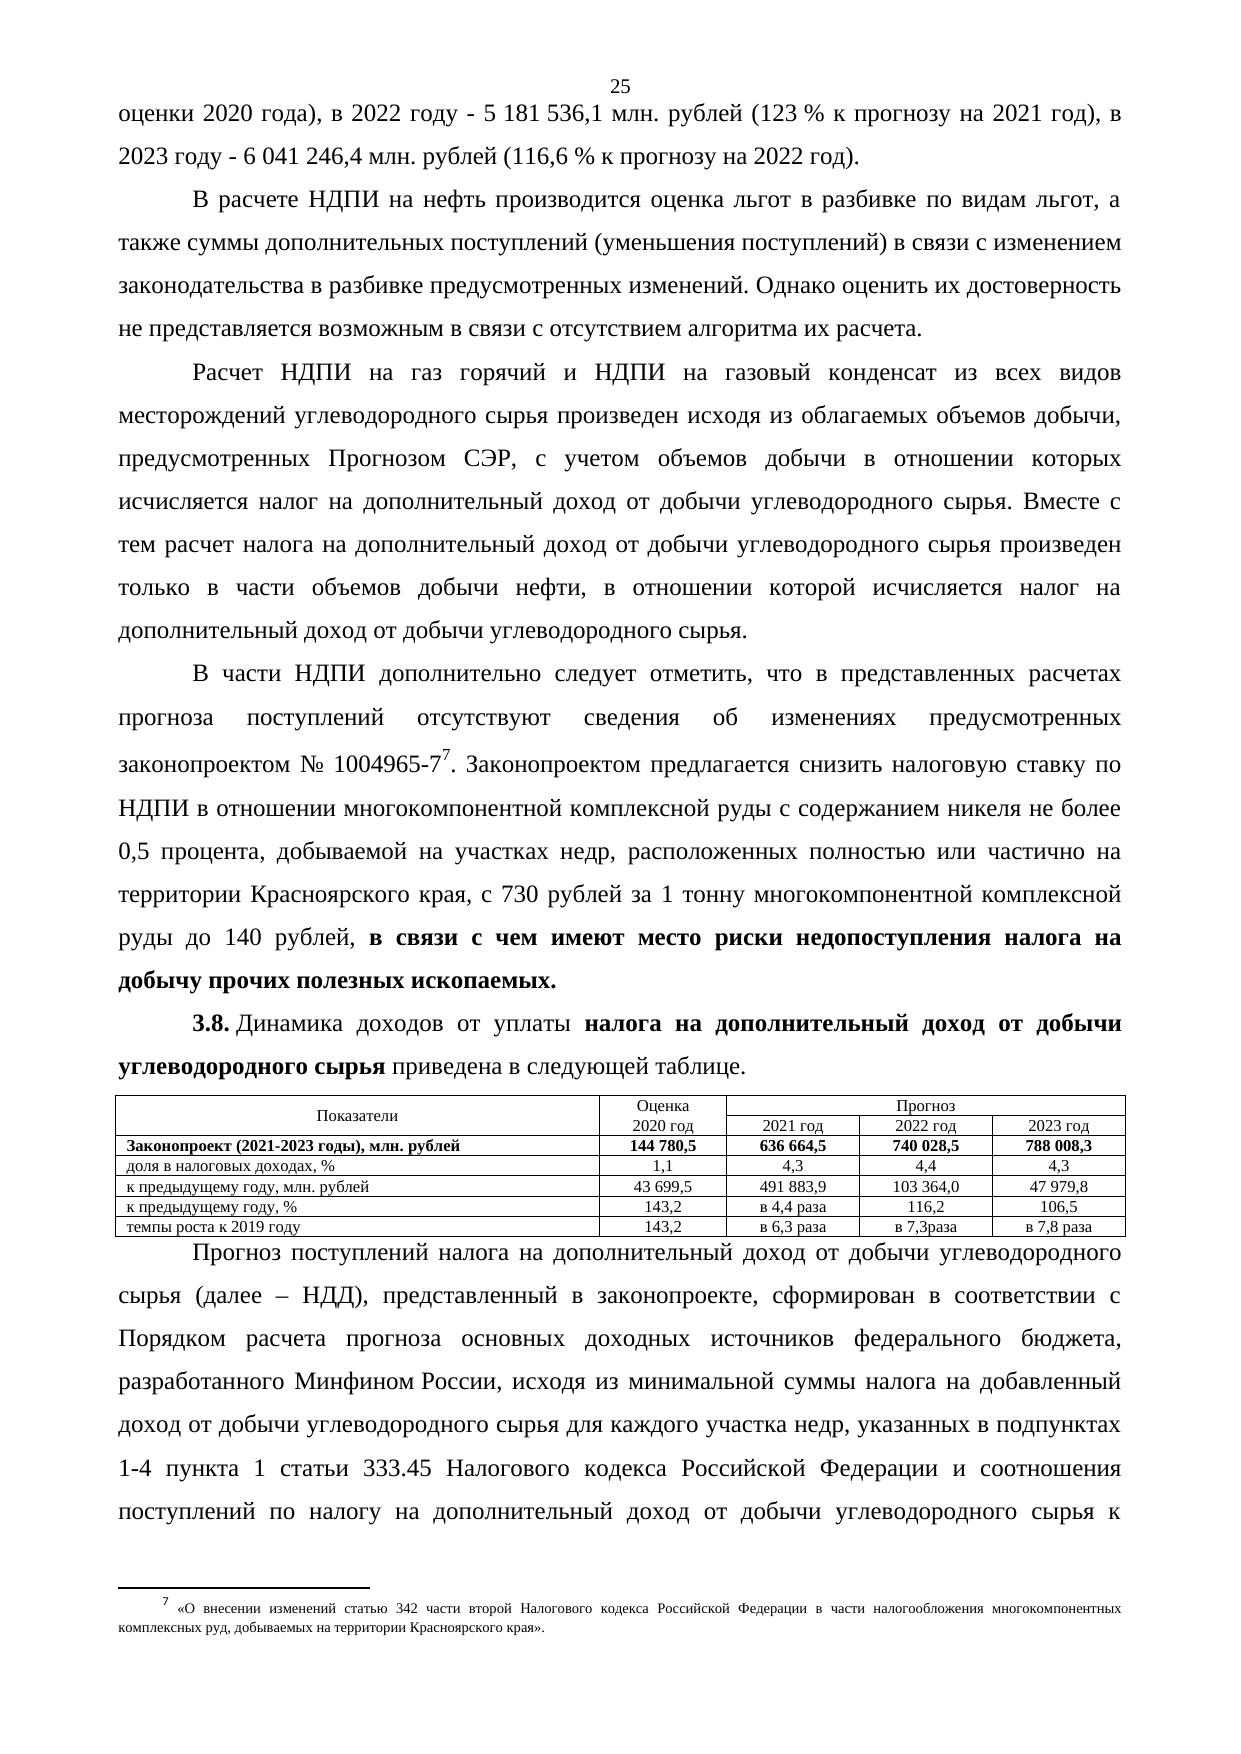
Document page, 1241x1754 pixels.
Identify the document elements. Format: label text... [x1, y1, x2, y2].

table_cell 143,2 [600, 1217, 726, 1236]
table_cell к предыдущему году, % [116, 1197, 599, 1216]
table_cell 144 780,5 [600, 1136, 726, 1155]
table_cell 636 664,5 [727, 1136, 859, 1155]
table_header Прогноз [727, 1096, 1125, 1115]
text В расчете НДПИ на нефть производится оценка льгот в разбивке по видам льгот, а также суммы дополнительных поступлений (уменьшения поступлений) в связи с изменением законодательства в разбивке предусмотренных изменений. Однако оценить их достоверность не представляется возможным в связи с отсутствием алгоритма их расчета. [118, 184, 1122, 342]
table_cell в 6,3 раза [727, 1217, 859, 1236]
table_cell 491 883,9 [727, 1176, 859, 1196]
table_cell 43 699,5 [600, 1176, 726, 1196]
table_cell доля в налоговых доходах, % [116, 1156, 599, 1175]
table_cell в 7,8 раза [993, 1217, 1125, 1236]
table_header Показатели [116, 1096, 599, 1135]
table_cell 143,2 [600, 1197, 726, 1216]
table_cell в 7,3раза [860, 1217, 992, 1236]
text Расчет НДПИ на газ горячий и НДПИ на газовый конденсат из всех видов месторождений углеводородного сырья произведен исходя из облагаемых объемов добычи, предусмотренных Прогнозом СЭР, с учетом объемов добычи в отношении которых исчисляется налог на дополнительный доход от добычи углеводородного сырья. Вместе с тем расчет налога на дополнительный доход от добычи углеводородного сырья произведен только в части объемов добычи нефти, в отношении которой исчисляется налог на дополнительный доход от добычи углеводородного сырья. [118, 357, 1122, 644]
table_cell 788 008,3 [993, 1136, 1125, 1155]
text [118, 1237, 1122, 1524]
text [118, 98, 1122, 170]
table_cell 1,1 [600, 1156, 726, 1175]
table_cell 47 979,8 [993, 1176, 1125, 1196]
table_cell 4,3 [727, 1156, 859, 1175]
table_cell 103 364,0 [860, 1176, 992, 1196]
table_cell к предыдущему году, млн. рублей [116, 1176, 599, 1196]
table_cell 4,4 [860, 1156, 992, 1175]
table_cell темпы роста к 2019 году [116, 1217, 599, 1236]
table_cell 2023 год [993, 1116, 1125, 1135]
table_cell 2022 год [860, 1116, 992, 1135]
table_cell 2021 год [727, 1116, 859, 1135]
table_cell Законопроект (2021-2023 годы), млн. рублей [116, 1136, 599, 1155]
table_cell 740 028,5 [860, 1136, 992, 1155]
table_cell 106,5 [993, 1197, 1125, 1216]
text 3.8. Динамика доходов от уплаты налога на дополнительный доход от добычи углеводородного сырья приведена в следующей таблице. [118, 1008, 1122, 1080]
text В части НДПИ дополнительно следует отметить, что в представленных расчетах прогноза поступлений отсутствуют сведения об изменениях предусмотренных законопроектом № 1004965-7. Законопроектом предлагается снизить налоговую ставку по НДПИ в отношении многокомпонентной комплексной руды с содержанием никеля не более 0,5 процента, добываемой на участках недр, расположенных полностью или частично на территории Красноярского края, с 730 рублей за 1 тонну многокомпонентной комплексной руды до 140 рублей, в связи с чем имеют место риски недопоступления налога на добычу прочих полезных ископаемых. [118, 658, 1122, 994]
table_cell в 4,4 раза [727, 1197, 859, 1216]
table_header Оценка 2020 год [600, 1096, 726, 1135]
table_cell 4,3 [993, 1156, 1125, 1175]
table_cell 116,2 [860, 1197, 992, 1216]
